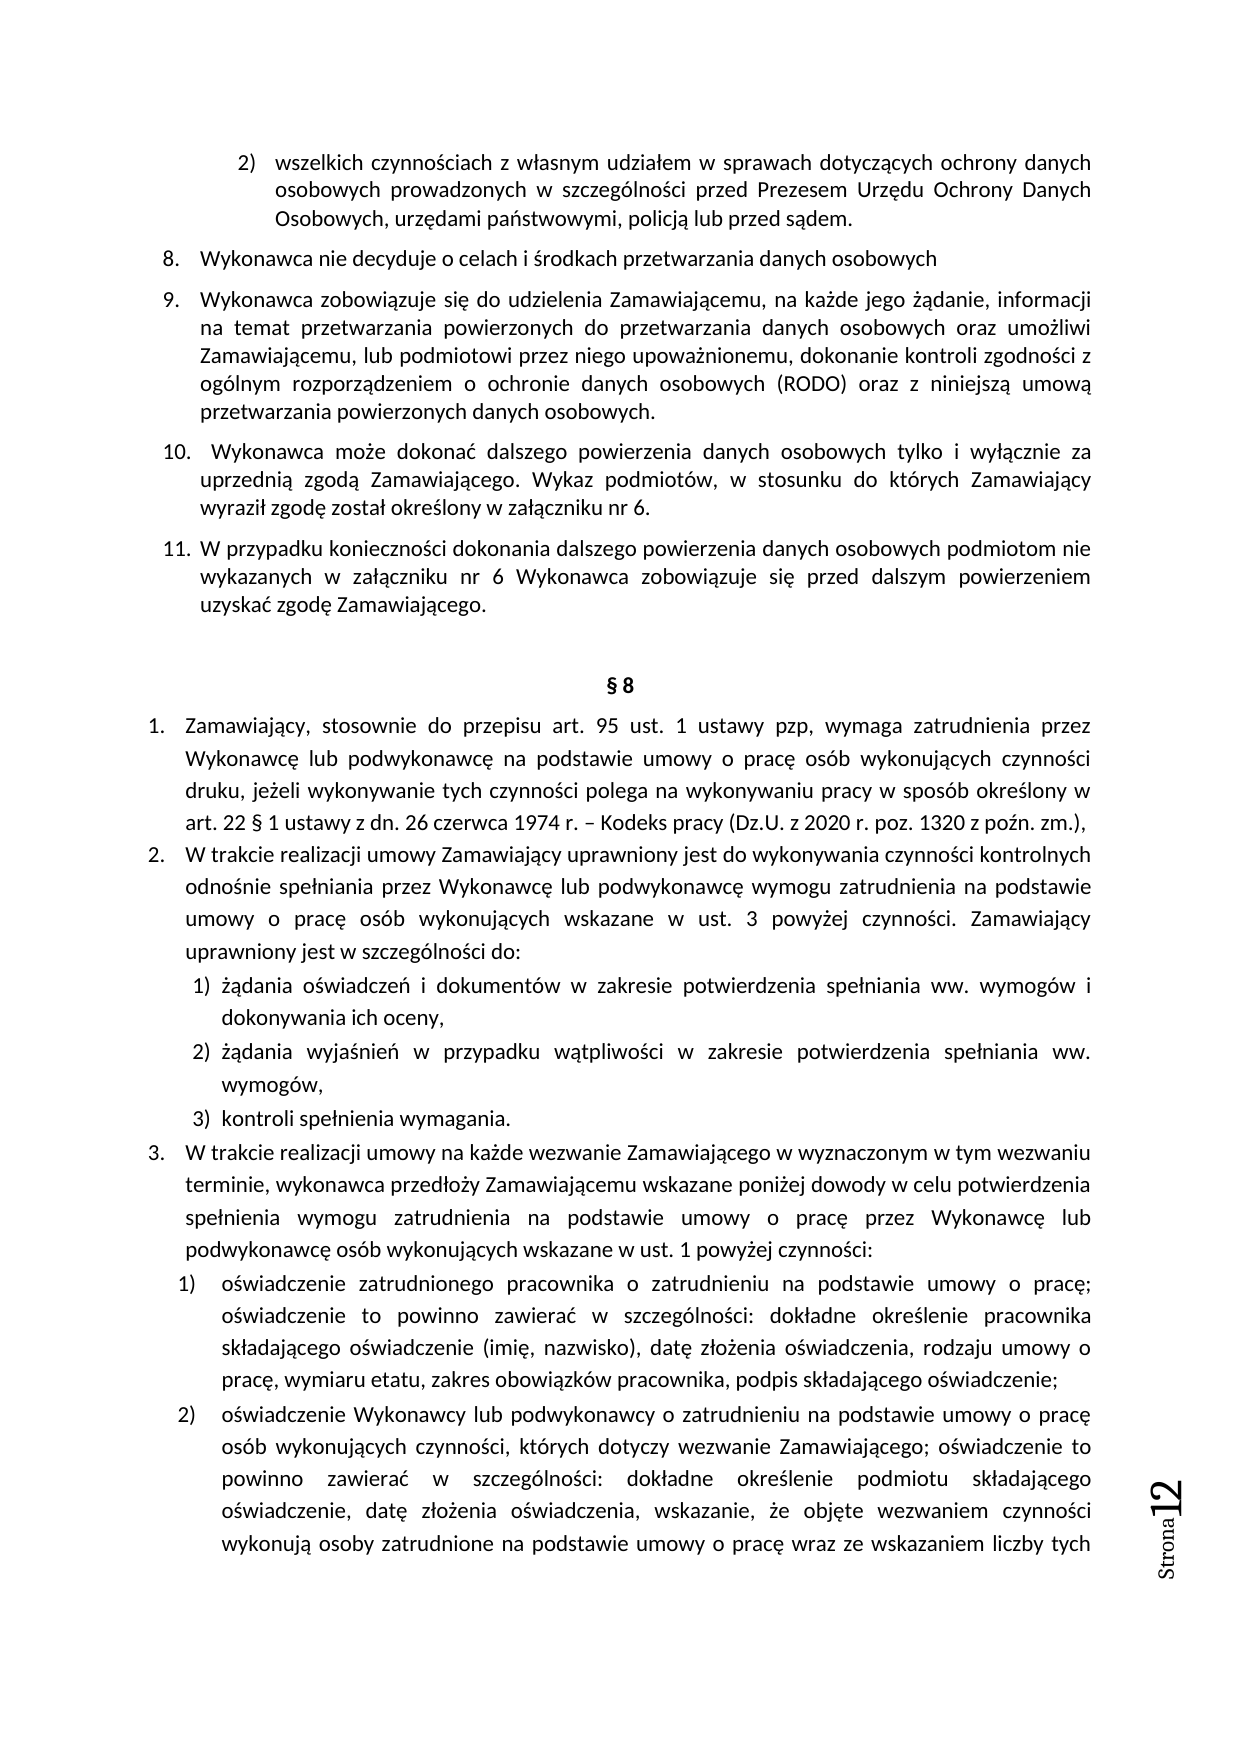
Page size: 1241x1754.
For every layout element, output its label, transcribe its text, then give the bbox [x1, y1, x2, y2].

list żądania oświadczeń i dokumentów w zakresie potwierdzenia spełniania ww. wymogów i dokonywania ich oceny, [192, 971, 1093, 1031]
list Wykonawca może dokonać dalszego powierzenia danych osobowych tylko i wyłącznie za uprzednią zgodą Zamawiającego. Wykaz podmiotów, w stosunku do których Zamawiający wyraził zgodę został określony w załączniku nr 6. [162, 437, 1093, 521]
list W przypadku konieczności dokonania dalszego powierzenia danych osobowych podmiotom nie wykazanych w załączniku nr 6 Wykonawca zobowiązuje się przed dalszym powierzeniem uzyskać zgodę Zamawiającego. [162, 534, 1093, 618]
list W trakcie realizacji umowy Zamawiający uprawniony jest do wykonywania czynności kontrolnych odnośnie spełniania przez Wykonawcę lub podwykonawcę wymogu zatrudnienia na podstawie umowy o pracę osób wykonujących wskazane w ust. 3 powyżej czynności. Zamawiający uprawniony jest w szczególności do: [148, 840, 1093, 965]
list Wykonawca nie decyduje o celach i środkach przetwarzania danych osobowych [162, 244, 1093, 272]
list W trakcie realizacji umowy na każde wezwanie Zamawiającego w wyznaczonym w tym wezwaniu terminie, wykonawca przedłoży Zamawiającemu wskazane poniżej dowody w celu potwierdzenia spełnienia wymogu zatrudnienia na podstawie umowy o pracę przez Wykonawcę lub podwykonawcę osób wykonujących wskazane w ust. 1 powyżej czynności: [148, 1138, 1093, 1263]
list Wykonawca zobowiązuje się do udzielenia Zamawiającemu, na każde jego żądanie, informacji na temat przetwarzania powierzonych do przetwarzania danych osobowych oraz umożliwi Zamawiającemu, lub podmiotowi przez niego upoważnionemu, dokonanie kontroli zgodności z ogólnym rozporządzeniem o ochronie danych osobowych (RODO) oraz z niniejszą umową przetwarzania powierzonych danych osobowych. [162, 285, 1093, 425]
list Zamawiający, stosownie do przepisu art. 95 ust. 1 ustawy pzp, wymaga zatrudnienia przez Wykonawcę lub podwykonawcę na podstawie umowy o pracę osób wykonujących czynności druku, jeżeli wykonywanie tych czynności polega na wykonywaniu pracy w sposób określony w art. 22 § 1 ustawy z dn. 26 czerwca 1974 r. – Kodeks pracy (Dz.U. z 2020 r. poz. 1320 z poźn. zm.), [148, 711, 1093, 836]
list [177, 1400, 1093, 1557]
list wszelkich czynnościach z własnym udziałem w sprawach dotyczących ochrony danych osobowych prowadzonych w szczególności przed Prezesem Urzędu Ochrony Danych Osobowych, urzędami państwowymi, policją lub przed sądem. [237, 148, 1093, 232]
list oświadczenie zatrudnionego pracownika o zatrudnieniu na podstawie umowy o pracę; oświadczenie to powinno zawierać w szczególności: dokładne określenie pracownika składającego oświadczenie (imię, nazwisko), datę złożenia oświadczenia, rodzaju umowy o pracę, wymiaru etatu, zakres obowiązków pracownika, podpis składającego oświadczenie; [177, 1269, 1093, 1394]
list żądania wyjaśnień w przypadku wątpliwości w zakresie potwierdzenia spełniania ww. wymogów, [192, 1037, 1093, 1098]
list kontroli spełnienia wymagania. [192, 1104, 1093, 1132]
text § 8 [148, 671, 1093, 699]
